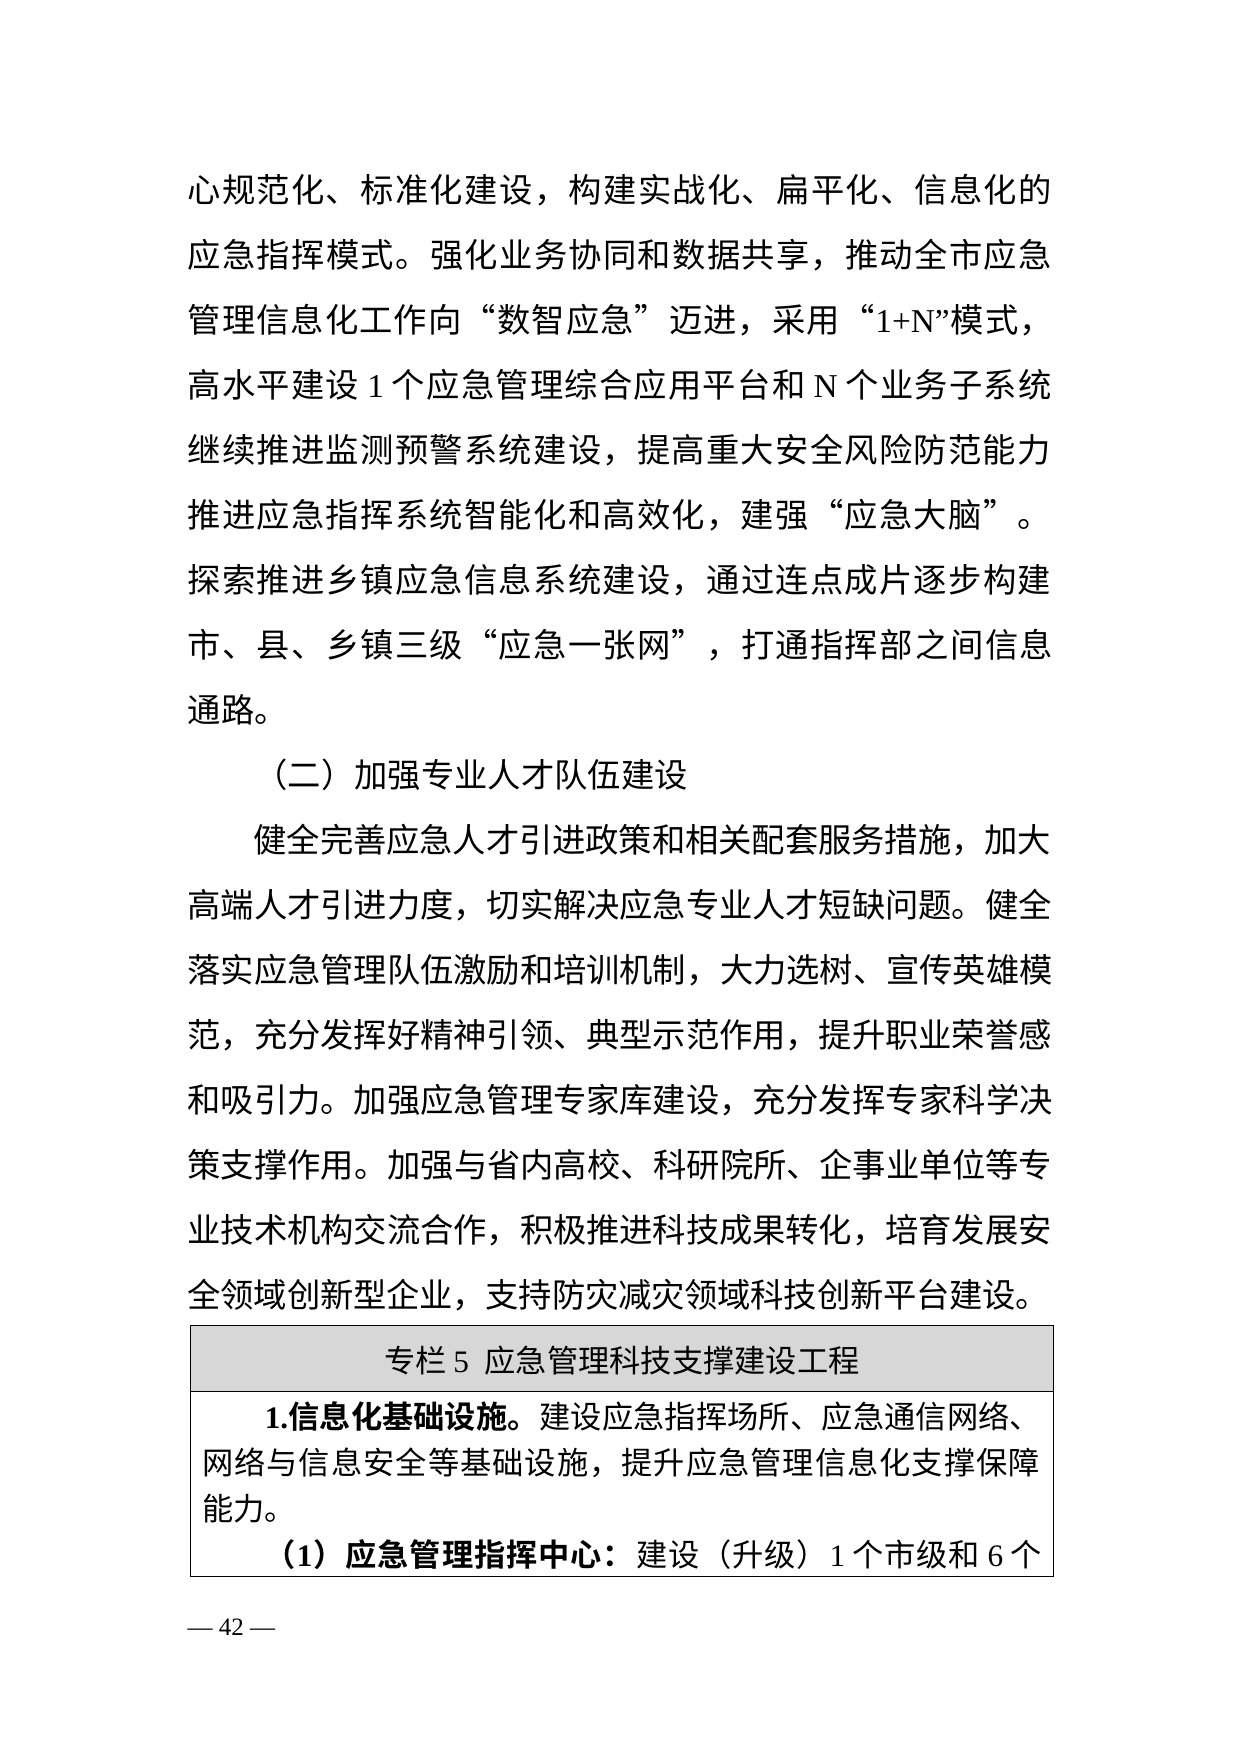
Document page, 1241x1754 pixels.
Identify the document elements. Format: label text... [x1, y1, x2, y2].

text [187, 155, 1053, 740]
list 加强专业人才队伍建设 [187, 740, 1053, 805]
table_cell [191, 1392, 1053, 1576]
text 健全完善应急人才引进政策和相关配套服务措施，加大高端人才引进力度，切实解决应急专业人才短缺问题。健全落实应急管理队伍激励和培训机制，大力选树、宣传英雄模范，充分发挥好精神引领、典型示范作用，提升职业荣誉感和吸引力。加强应急管理专家库建设，充分发挥专家科学决策支撑作用。加强与省内高校、科研院所、企事业单位等专业技术机构交流合作，积极推进科技成果转化，培育发展安全领域创新型企业，支持防灾减灾领域科技创新平台建设。 [187, 805, 1053, 1325]
table_header 专栏5 应急管理科技支撑建设工程 [191, 1326, 1053, 1391]
